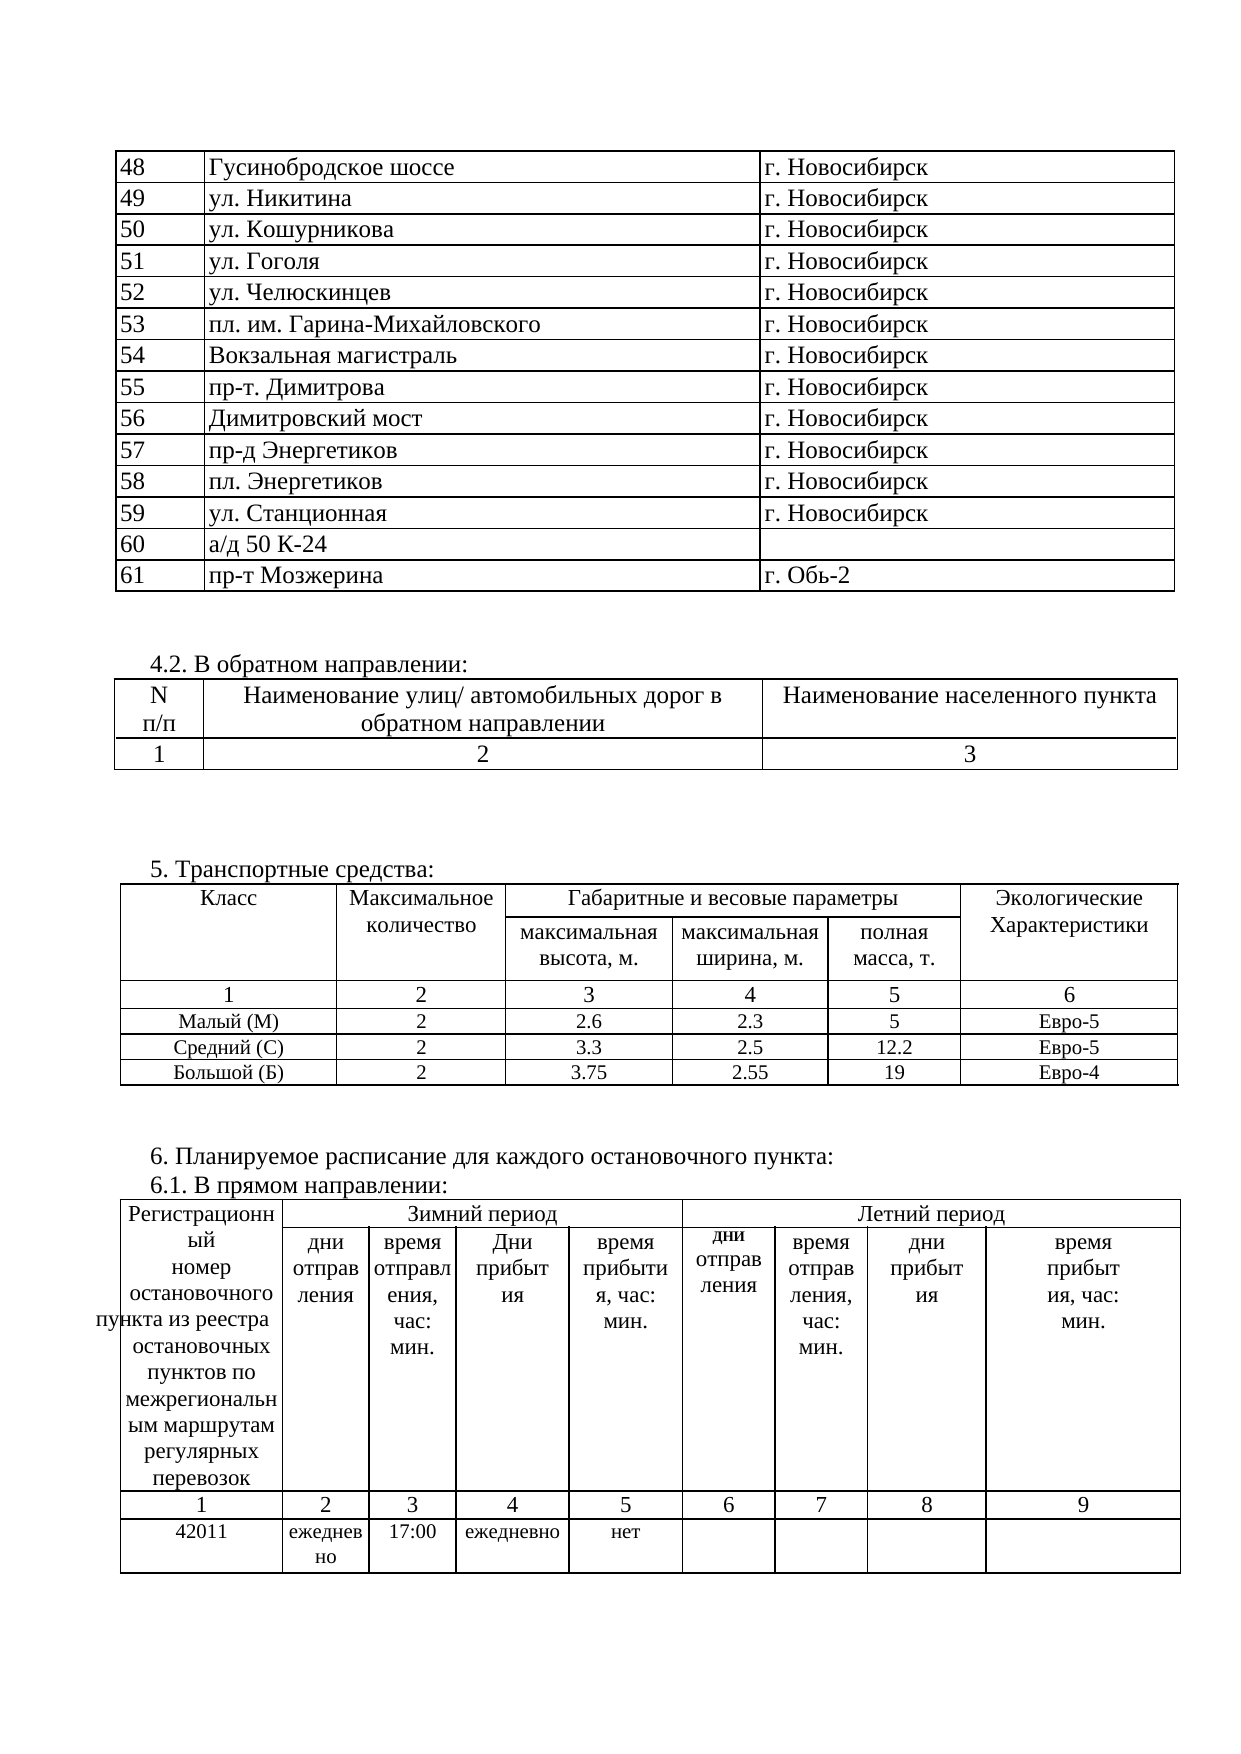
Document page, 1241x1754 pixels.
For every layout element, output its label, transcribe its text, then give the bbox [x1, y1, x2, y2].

table_cell пл. им. Гарина-Михайловского [205, 309, 759, 339]
table_header N п/п [115, 680, 203, 737]
table_header Наименование населенного пункта [763, 680, 1177, 737]
table_cell г. Новосибирск [761, 466, 1174, 496]
table_cell 58 [117, 466, 204, 496]
table_cell Большой (Б) [121, 1060, 336, 1084]
table_cell 3 [506, 981, 672, 1007]
table_cell 55 [117, 372, 204, 402]
table_cell [776, 1520, 867, 1572]
text 5. Транспортные средства: [150, 854, 1090, 883]
table_cell [761, 529, 1174, 559]
table_header Экологические Характеристики [961, 885, 1177, 979]
table_cell 50 [117, 215, 204, 244]
table_cell 59 [117, 498, 204, 527]
table_cell Евро-4 [961, 1060, 1177, 1084]
table_header Габаритные и весовые параметры [506, 885, 960, 916]
table_cell ул. Челюскинцев [205, 277, 759, 307]
table_cell 51 [117, 246, 204, 276]
table_cell время отправ ления, час: мин. [776, 1228, 867, 1490]
table_cell г. Новосибирск [761, 403, 1174, 433]
table_cell г. Обь-2 [761, 561, 1174, 590]
table_cell 52 [117, 277, 204, 307]
table_cell время прибыти я, час: мин. [570, 1228, 682, 1490]
table_cell г. Новосибирск [761, 152, 1174, 181]
table_cell ДНИ отправ ления [683, 1228, 774, 1490]
table_cell ул. Гоголя [205, 246, 759, 276]
table_cell 3 [763, 737, 1177, 769]
table_cell 19 [829, 1060, 960, 1084]
table_cell максимальная ширина, м. [673, 918, 827, 979]
table_cell 7 [776, 1492, 867, 1518]
table_cell пр-д Энергетиков [205, 435, 759, 464]
table_cell 5 [829, 981, 960, 1007]
table_cell 56 [117, 403, 204, 433]
table_cell ул. Станционная [205, 498, 759, 527]
table_cell полная масса, т. [829, 918, 960, 979]
table_cell 5 [829, 1009, 960, 1033]
table_cell ул. Кошурникова [205, 215, 759, 244]
table_cell [987, 1520, 1180, 1572]
table_cell Евро-5 [961, 1009, 1177, 1033]
table_cell г. Новосибирск [761, 372, 1174, 402]
table_cell г. Новосибирск [761, 309, 1174, 339]
text 6.1. В прямом направлении: [150, 1170, 1090, 1198]
table_header Класс [121, 885, 336, 979]
table_cell 48 [117, 152, 204, 181]
table_cell 2 [337, 1035, 505, 1059]
table_cell г. Новосибирск [761, 435, 1174, 464]
table_cell дни прибыт ия [868, 1228, 985, 1490]
table_cell ежедневно [457, 1520, 568, 1572]
table_header Максимальное количество [337, 885, 505, 979]
table_header Летний период [683, 1200, 1180, 1226]
table_cell 3 [370, 1492, 455, 1518]
table_cell [683, 1520, 774, 1572]
table_cell пр-т Мозжерина [205, 561, 759, 590]
table_cell дни отправ ления [283, 1228, 368, 1490]
table_cell 49 [117, 183, 204, 213]
table_cell 2.3 [673, 1009, 827, 1033]
table_cell 2.5 [673, 1035, 827, 1059]
table_cell 4 [457, 1492, 568, 1518]
table_cell 17:00 [370, 1520, 455, 1572]
table_cell Средний (С) [121, 1035, 336, 1059]
text 4.2. В обратном направлении: [150, 649, 1090, 678]
table_cell максимальная высота, м. [506, 918, 672, 979]
table_cell 54 [117, 340, 204, 370]
table_cell 2 [337, 981, 505, 1007]
table_cell 3.3 [506, 1035, 672, 1059]
table_header Зимний период [283, 1200, 682, 1226]
table_cell 2.55 [673, 1060, 827, 1084]
table_cell 42011 [121, 1520, 282, 1572]
table_cell г. Новосибирск [761, 246, 1174, 276]
table_cell нет [570, 1520, 682, 1572]
table_cell 1 [115, 738, 203, 769]
table_cell Гусинобродское шоссе [205, 152, 759, 181]
table_cell г. Новосибирск [761, 215, 1174, 244]
table_cell 2 [283, 1492, 368, 1518]
table_cell 1 [121, 1492, 282, 1518]
table_cell г. Новосибирск [761, 498, 1174, 527]
table_cell 57 [117, 435, 204, 464]
table_cell Димитровский мост [205, 403, 759, 433]
table_cell 3.75 [506, 1060, 672, 1084]
table_cell Малый (М) [121, 1009, 336, 1033]
table_cell 6 [683, 1492, 774, 1518]
table_cell 53 [117, 309, 204, 339]
table_cell время отправл ения, час: мин. [370, 1228, 455, 1490]
table_cell пр-т. Димитрова [205, 372, 759, 402]
table_cell 2 [337, 1060, 505, 1084]
table_cell г. Новосибирск [761, 277, 1174, 307]
table_cell г. Новосибирск [761, 340, 1174, 370]
table_cell 12.2 [829, 1035, 960, 1059]
table_cell время прибыт ия, час: мин. [987, 1228, 1180, 1490]
table_cell Вокзальная магистраль [205, 340, 759, 370]
table_cell [868, 1520, 985, 1572]
table_cell 6 [961, 981, 1177, 1007]
table_header Наименование улиц/ автомобильных дорог в обратном направлении [204, 680, 762, 737]
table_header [121, 1200, 282, 1490]
table_cell 5 [570, 1492, 682, 1518]
table_cell Дни прибыт ия [457, 1228, 568, 1490]
table_cell 1 [121, 981, 336, 1007]
table_cell пл. Энергетиков [205, 466, 759, 496]
text 6. Планируемое расписание для каждого остановочного пункта: [150, 1141, 1090, 1170]
table_cell г. Новосибирск [761, 183, 1174, 213]
table_cell ежедневно [283, 1520, 368, 1572]
table_cell 9 [987, 1492, 1180, 1518]
table_cell ул. Никитина [205, 183, 759, 213]
table_cell 61 [117, 561, 204, 590]
table_cell 60 [117, 529, 204, 559]
table_cell 2 [337, 1009, 505, 1033]
table_cell 2 [204, 739, 762, 769]
table_cell Евро-5 [961, 1035, 1177, 1059]
table_cell 2.6 [506, 1009, 672, 1033]
table_cell 4 [673, 981, 827, 1007]
table_cell 8 [868, 1492, 985, 1518]
table_cell а/д 50 К-24 [205, 529, 759, 559]
